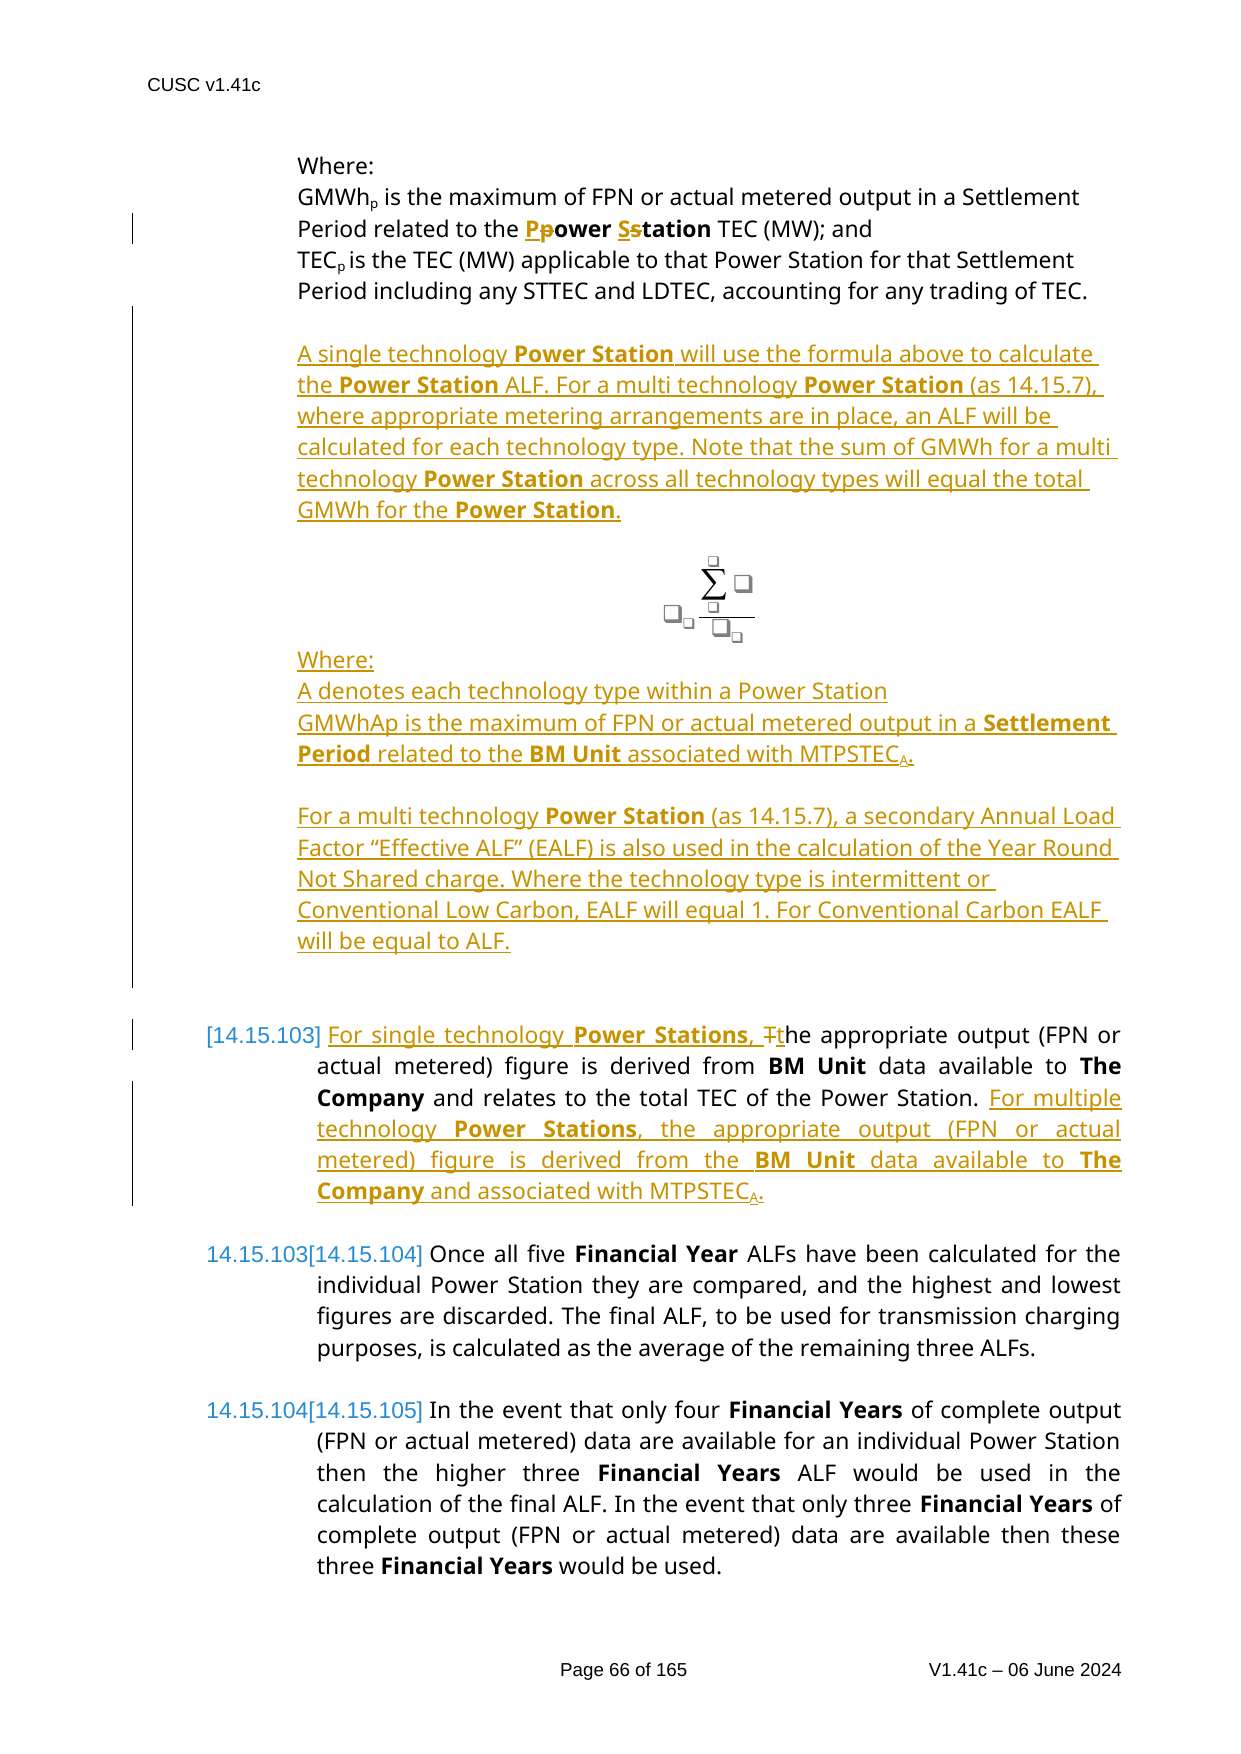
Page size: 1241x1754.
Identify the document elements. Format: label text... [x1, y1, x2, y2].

text GMWhp is the maximum of FPN or actual metered output in a Settlement Period related to the ower tation TEC (MW); and [297, 181, 1121, 244]
list In the event that only four Financial Years of complete output (FPN or actual metered) data are available for an individual Power Station then the higher three Financial Years ALF would be used in the calculation of the final ALF. In the event that only three Financial Years of complete output (FPN or actual metered) data are available then these three Financial Years would be used. [206, 1394, 1121, 1581]
list Once all five Financial Year ALFs have been calculated for the individual Power Station they are compared, and the highest and lowest figures are discarded. The final ALF, to be used for transmission charging purposes, is calculated as the average of the remaining three ALFs. [206, 1238, 1121, 1363]
text Where: [297, 150, 1121, 181]
list he appropriate output (FPN or actual metered) figure is derived from BM Unit data available to The Company and relates to the total TEC of the Power Station. [206, 1019, 1121, 1206]
text TECp is the TEC (MW) applicable to that Power Station for that Settlement Period including any STTEC and LDTEC, accounting for any trading of TEC. [297, 244, 1121, 306]
